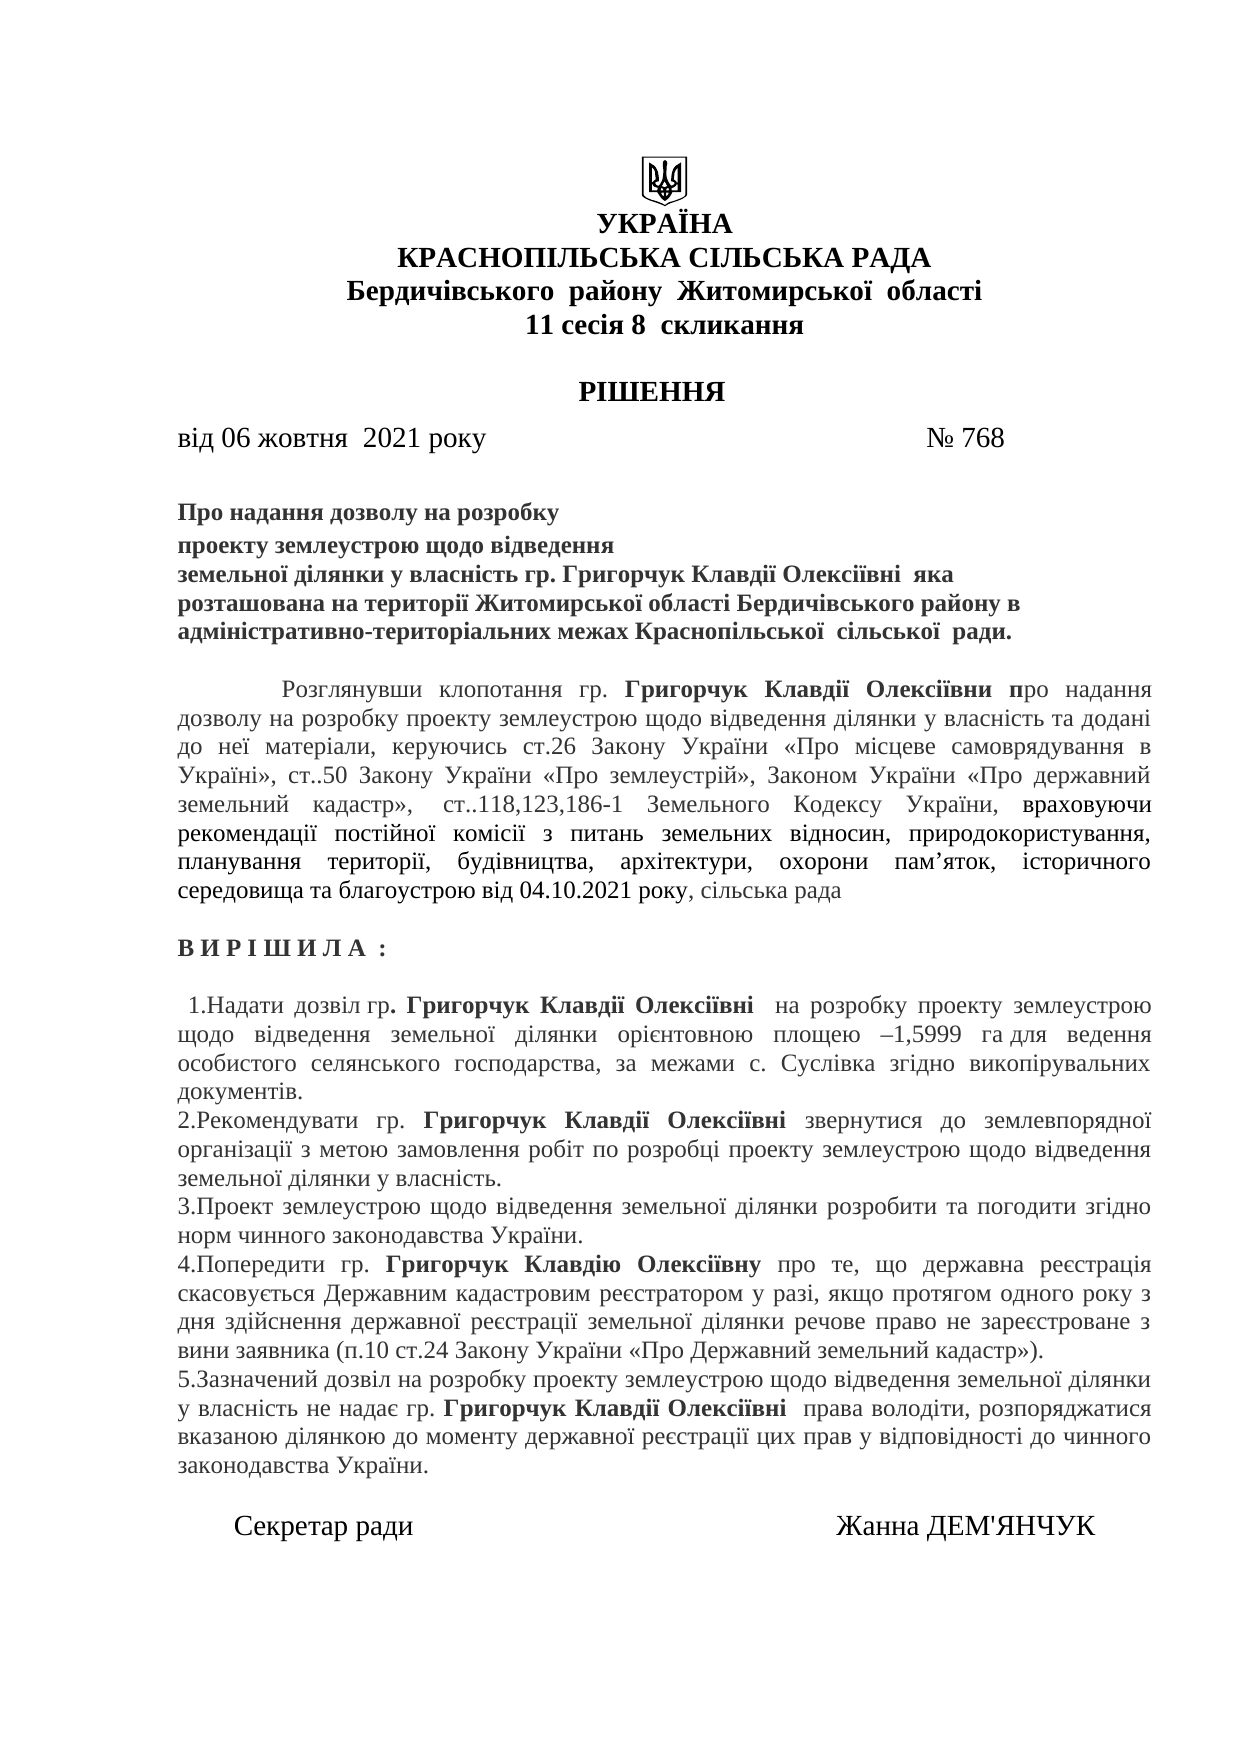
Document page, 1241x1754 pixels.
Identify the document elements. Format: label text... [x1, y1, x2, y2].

text 1.Надати дозвіл гр. Григорчук Клавдії Олексіївні на розробку проекту землеустрою щодо відведення земельної ділянки орієнтовною площею –1,5999 га для ведення особистого селянського господарства, за межами с. Суслівка згідно викопірувальних документів. [177, 990, 1152, 1105]
text Бердичівського району Житомирської області [177, 273, 1152, 307]
text 3.Проект землеустрою щодо відведення земельної ділянки розробити та погодити згідно норм чинного законодавства України. [177, 1191, 1152, 1249]
text Розглянувши клопотання гр. Григорчук Клавдії Олексіївни про надання дозволу на розробку проекту землеустрою щодо відведення ділянки у власність та додані до неї матеріали, керуючись ст.26 Закону України «Про місцеве самоврядування в Україні», ст..50 Закону України «Про землеустрій», Законом України «Про державний земельний кадастр», ст..118,123,186-1 Земельного Кодексу України, враховуючи рекомендації постійної комісії з питань земельних відносин, природокористування, планування території, будівництва, архітектури, охорони пам’яток, історичного середовища та благоустрою від 04.10.2021 року, сільська рада [177, 674, 1152, 904]
text Про надання дозволу на розробку [177, 497, 1152, 526]
text 11 сесія 8 скликання [177, 307, 1152, 340]
text 4.Попередити гр. Григорчук Клавдію Олексіївну про те, що державна реєстрація скасовується Державним кадастровим реєстратором у разі, якщо протягом одного року з дня здійснення державної реєстрації земельної ділянки речове право не зареєстроване з вини заявника (п.10 ст.24 Закону України «Про Державний земельний кадастр»). [177, 1249, 1152, 1364]
text 2.Рекомендувати гр. Григорчук Клавдії Олексіївні звернутися до землевпорядної організації з метою замовлення робіт по розробці проекту землеустрою щодо відведення земельної ділянки у власність. [177, 1105, 1152, 1191]
text КРАСНОПІЛЬСЬКА СІЛЬСЬКА РАДА [177, 240, 1152, 273]
text земельної ділянки у власність гр. Григорчук Клавдії Олексіївні яка розташована на території Житомирської області Бердичівського району в адміністративно-територіальних межах Краснопільської сільської ради. [177, 559, 1040, 645]
text РІШЕННЯ [177, 374, 1152, 407]
text Секретар ради Жанна ДЕМ'ЯНЧУК [177, 1508, 1152, 1541]
text В И Р І Ш И Л А : [177, 933, 1152, 961]
text УКРАЇНА [177, 206, 1152, 240]
text проекту землеустрою щодо відведення [177, 530, 1040, 559]
text 5.Зазначений дозвіл на розробку проекту землеустрою щодо відведення земельної ділянки у власність не надає гр. Григорчук Клавдії Олексіївні права володіти, розпоряджатися вказаною ділянкою до моменту державної реєстрації цих прав у відповідності до чинного законодавства України. [177, 1364, 1152, 1479]
text від 06 жовтня 2021 року № 768 [177, 420, 1152, 453]
